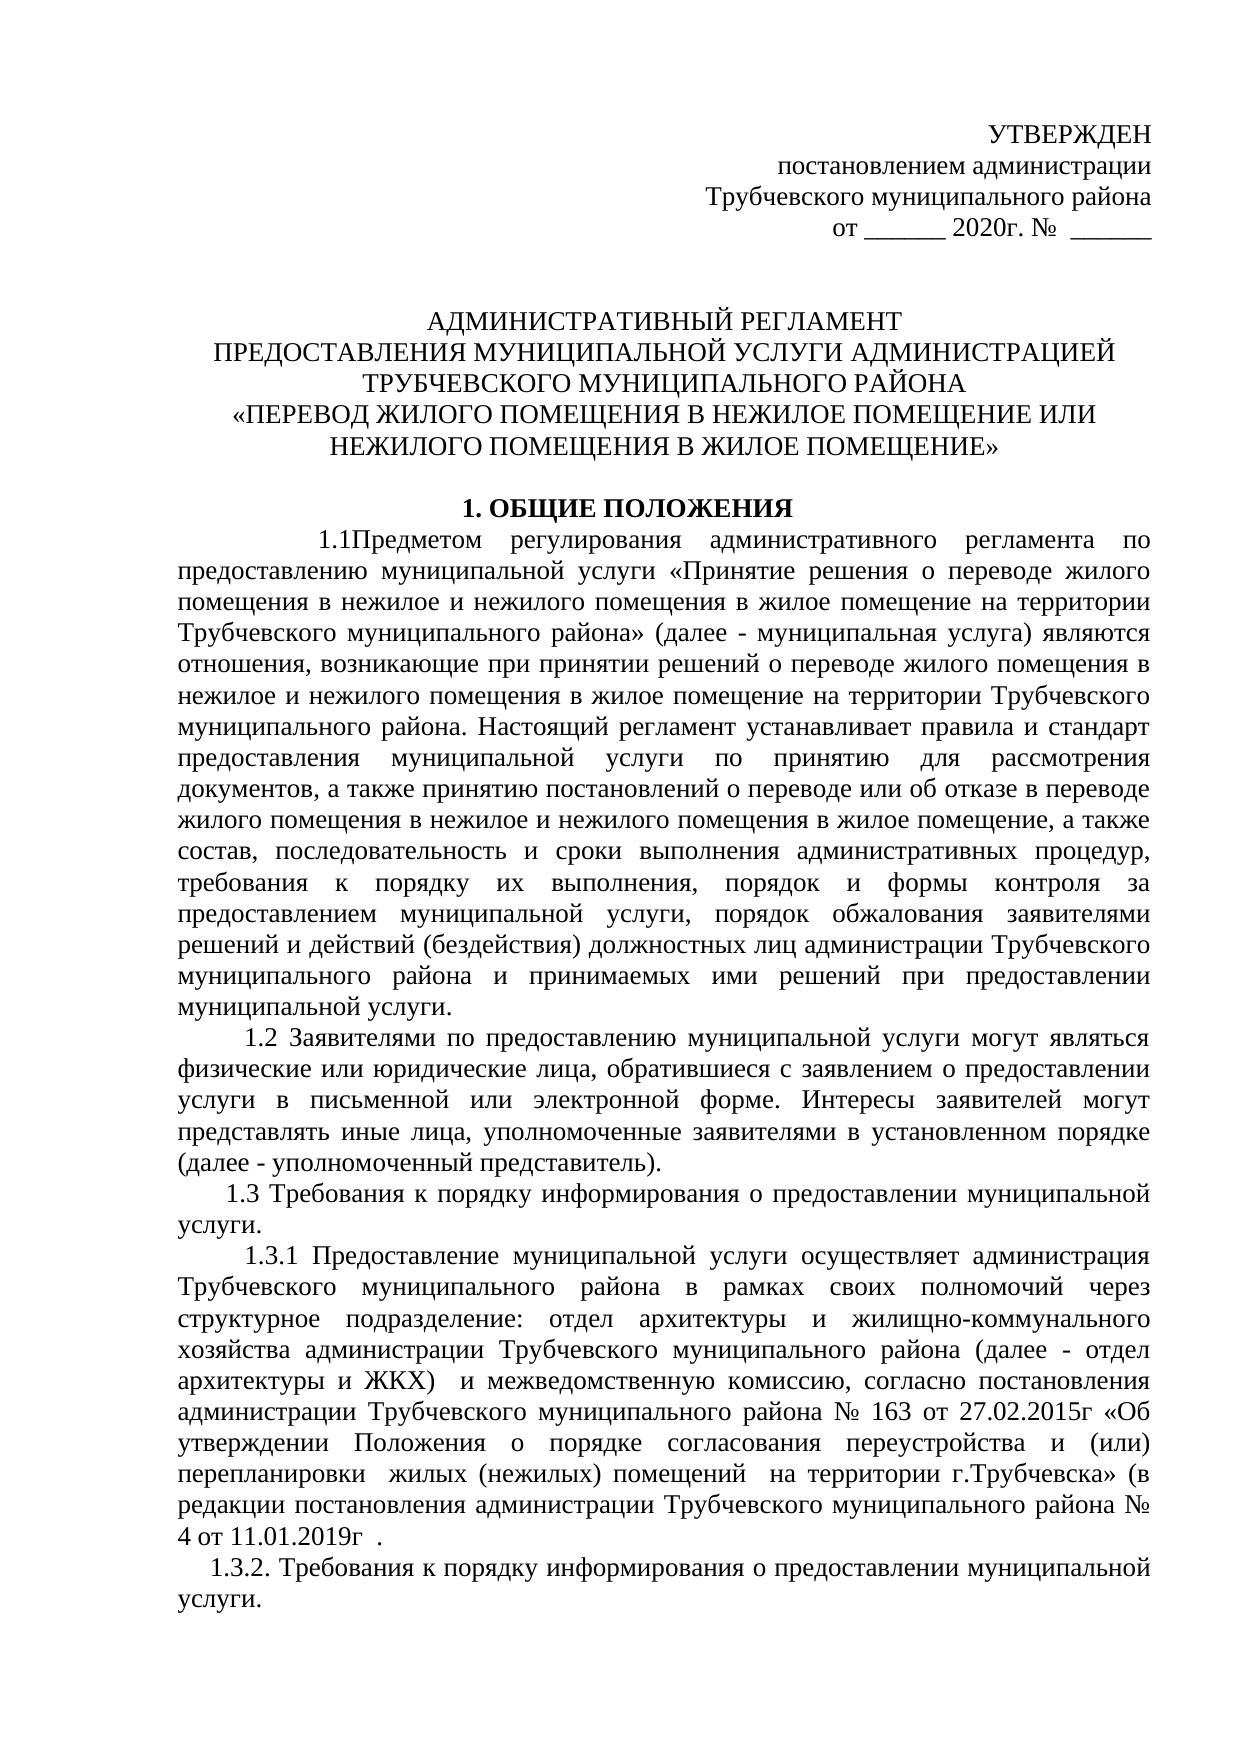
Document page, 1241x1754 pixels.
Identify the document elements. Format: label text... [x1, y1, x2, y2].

text 1.2 Заявителями по предоставлению муниципальной услуги могут являться физические или юридические лица, обратившиеся с заявлением о предоставлении услуги в письменной или электронной форме. Интересы заявителей могут представлять иные лица, уполномоченные заявителями в установленном порядке (далее - уполномоченный представитель). [177, 1021, 1152, 1177]
text от ______ 2020г. № ______ [177, 212, 1152, 243]
text 1.3 Требования к порядку информирования о предоставлении муниципальной услуги. [177, 1177, 1152, 1239]
text 1.3.2. Требования к порядку информирования о предоставлении муниципальной услуги. [177, 1551, 1152, 1613]
text УТВЕРЖДЕН [177, 118, 1152, 149]
text ПРЕДОСТАВЛЕНИЯ МУНИЦИПАЛЬНОЙ УСЛУГИ АДМИНИСТРАЦИЕЙ ТРУБЧЕВСКОГО МУНИЦИПАЛЬНОГО РАЙОНА [177, 336, 1152, 398]
text АДМИНИСТРАТИВНЫЙ РЕГЛАМЕНТ [177, 305, 1152, 336]
text 1.1Предметом регулирования административного регламента по предоставлению муниципальной услуги «Принятие решения о переводе жилого помещения в нежилое и нежилого помещения в жилое помещение на территории Трубчевского муниципального района» (далее - муниципальная услуга) являются отношения, возникающие при принятии решений о переводе жилого помещения в нежилое и нежилого помещения в жилое помещение на территории Трубчевского муниципального района. Настоящий регламент устанавливает правила и стандарт предоставления муниципальной услуги по принятию для рассмотрения документов, а также принятию постановлений о переводе или об отказе в переводе жилого помещения в нежилое и нежилого помещения в жилое помещение, а также состав, последовательность и сроки выполнения административных процедур, требования к порядку их выполнения, порядок и формы контроля за предоставлением муниципальной услуги, порядок обжалования заявителями решений и действий (бездействия) должностных лиц администрации Трубчевского муниципального района и принимаемых ими решений при предоставлении муниципальной услуги. [177, 523, 1152, 1021]
text постановлением администрации [177, 149, 1152, 180]
text 1.3.1 Предоставление муниципальной услуги осуществляет администрация Трубчевского муниципального района в рамках своих полномочий через структурное подразделение: отдел архитектуры и жилищно-коммунального хозяйства администрации Трубчевского муниципального района (далее - отдел архитектуры и ЖКХ) и межведомственную комиссию, согласно постановления администрации Трубчевского муниципального района № 163 от 27.02.2015г «Об утверждении Положения о порядке согласования переустройства и (или) перепланировки жилых (нежилых) помещений на территории г.Трубчевска» (в редакции постановления администрации Трубчевского муниципального района № 4 от 11.01.2019г . [177, 1239, 1152, 1551]
text Трубчевского муниципального района [177, 180, 1152, 212]
text «ПЕРЕВОД ЖИЛОГО ПОМЕЩЕНИЯ В НЕЖИЛОЕ ПОМЕЩЕНИЕ ИЛИ НЕЖИЛОГО ПОМЕЩЕНИЯ В ЖИЛОЕ ПОМЕЩЕНИЕ» [177, 398, 1152, 461]
text 1. ОБЩИЕ ПОЛОЖЕНИЯ [177, 492, 1152, 523]
